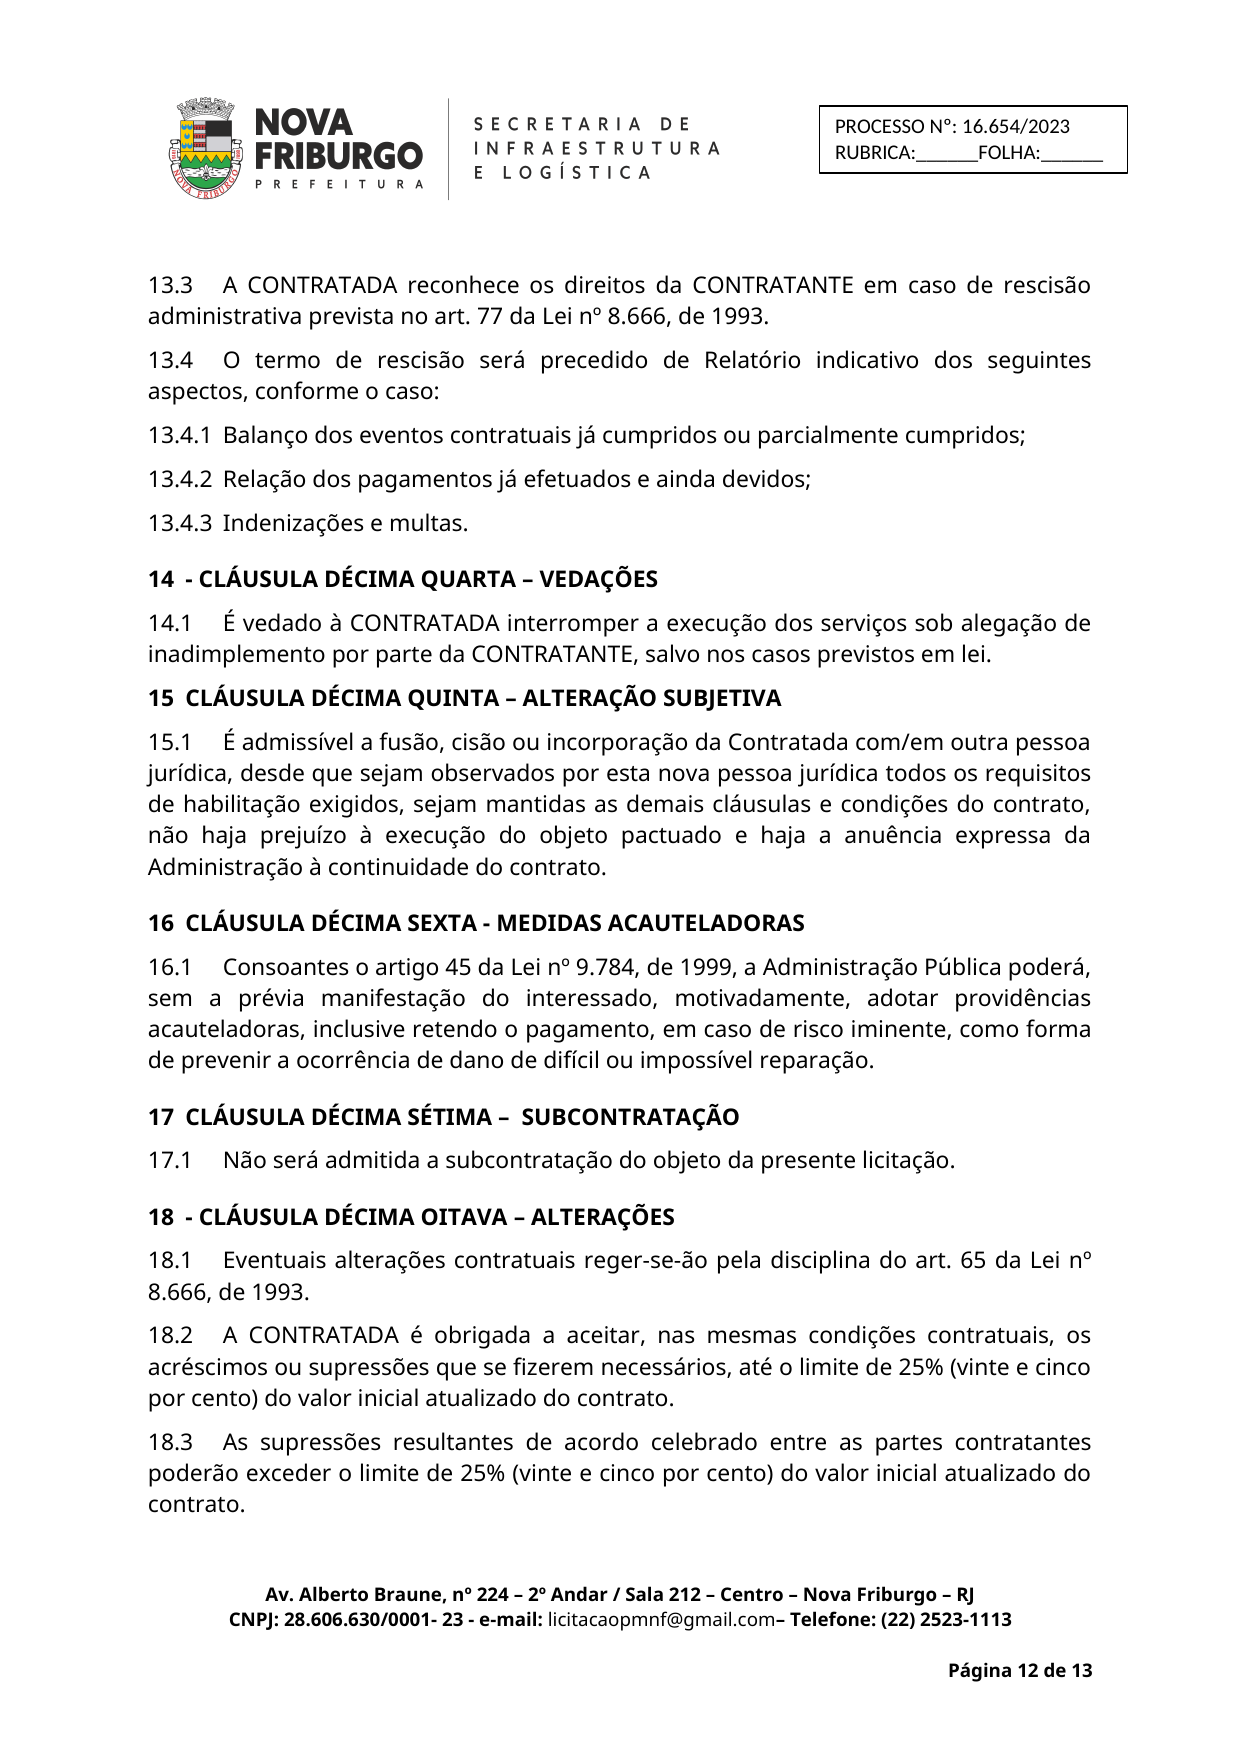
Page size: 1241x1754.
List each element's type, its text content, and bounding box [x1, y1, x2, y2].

picture [147, 75, 748, 210]
list A CONTRATADA reconhece os direitos da CONTRATANTE em caso de rescisão administrativa prevista no art. 77 da Lei nº 8.666, de 1993. [148, 269, 1092, 332]
list É vedado à CONTRATADA interromper a execução dos serviços sob alegação de inadimplemento por parte da CONTRATANTE, salvo nos casos previstos em lei. [148, 607, 1092, 669]
list É admissível a fusão, cisão ou incorporação da Contratada com/em outra pessoa jurídica, desde que sejam observados por esta nova pessoa jurídica todos os requisitos de habilitação exigidos, sejam mantidas as demais cláusulas e condições do contrato, não haja prejuízo à execução do objeto pactuado e haja a anuência expressa da Administração à continuidade do contrato. [148, 725, 1092, 882]
list CLÁUSULA DÉCIMA QUINTA – ALTERAÇÃO SUBJETIVA [148, 682, 1092, 713]
list CLÁUSULA DÉCIMA SÉTIMA – SUBCONTRATAÇÃO [148, 1100, 1092, 1132]
list Consoantes o artigo 45 da Lei nº 9.784, de 1999, a Administração Pública poderá, sem a prévia manifestação do interessado, motivadamente, adotar providências acauteladoras, inclusive retendo o pagamento, em caso de risco iminente, como forma de prevenir a ocorrência de dano de difícil ou impossível reparação. [148, 950, 1092, 1075]
list Indenizações e multas. [148, 507, 1092, 538]
list CLÁUSULA DÉCIMA SEXTA - MEDIDAS ACAUTELADORAS [148, 907, 1092, 938]
list - CLÁUSULA DÉCIMA QUARTA – VEDAÇÕES [148, 563, 1092, 594]
list Relação dos pagamentos já efetuados e ainda devidos; [148, 463, 1092, 494]
list Eventuais alterações contratuais reger-se-ão pela disciplina do art. 65 da Lei nº 8.666, de 1993. [148, 1244, 1092, 1307]
list Não será admitida a subcontratação do objeto da presente licitação. [148, 1144, 1092, 1175]
list O termo de rescisão será precedido de Relatório indicativo dos seguintes aspectos, conforme o caso: [148, 344, 1092, 407]
list As supressões resultantes de acordo celebrado entre as partes contratantes poderão exceder o limite de 25% (vinte e cinco por cento) do valor inicial atualizado do contrato. [148, 1425, 1092, 1519]
list A CONTRATADA é obrigada a aceitar, nas mesmas condições contratuais, os acréscimos ou supressões que se fizerem necessários, até o limite de 25% (vinte e cinco por cento) do valor inicial atualizado do contrato. [148, 1319, 1092, 1413]
list Balanço dos eventos contratuais já cumpridos ou parcialmente cumpridos; [148, 419, 1092, 450]
list - CLÁUSULA DÉCIMA OITAVA – ALTERAÇÕES [148, 1200, 1092, 1232]
